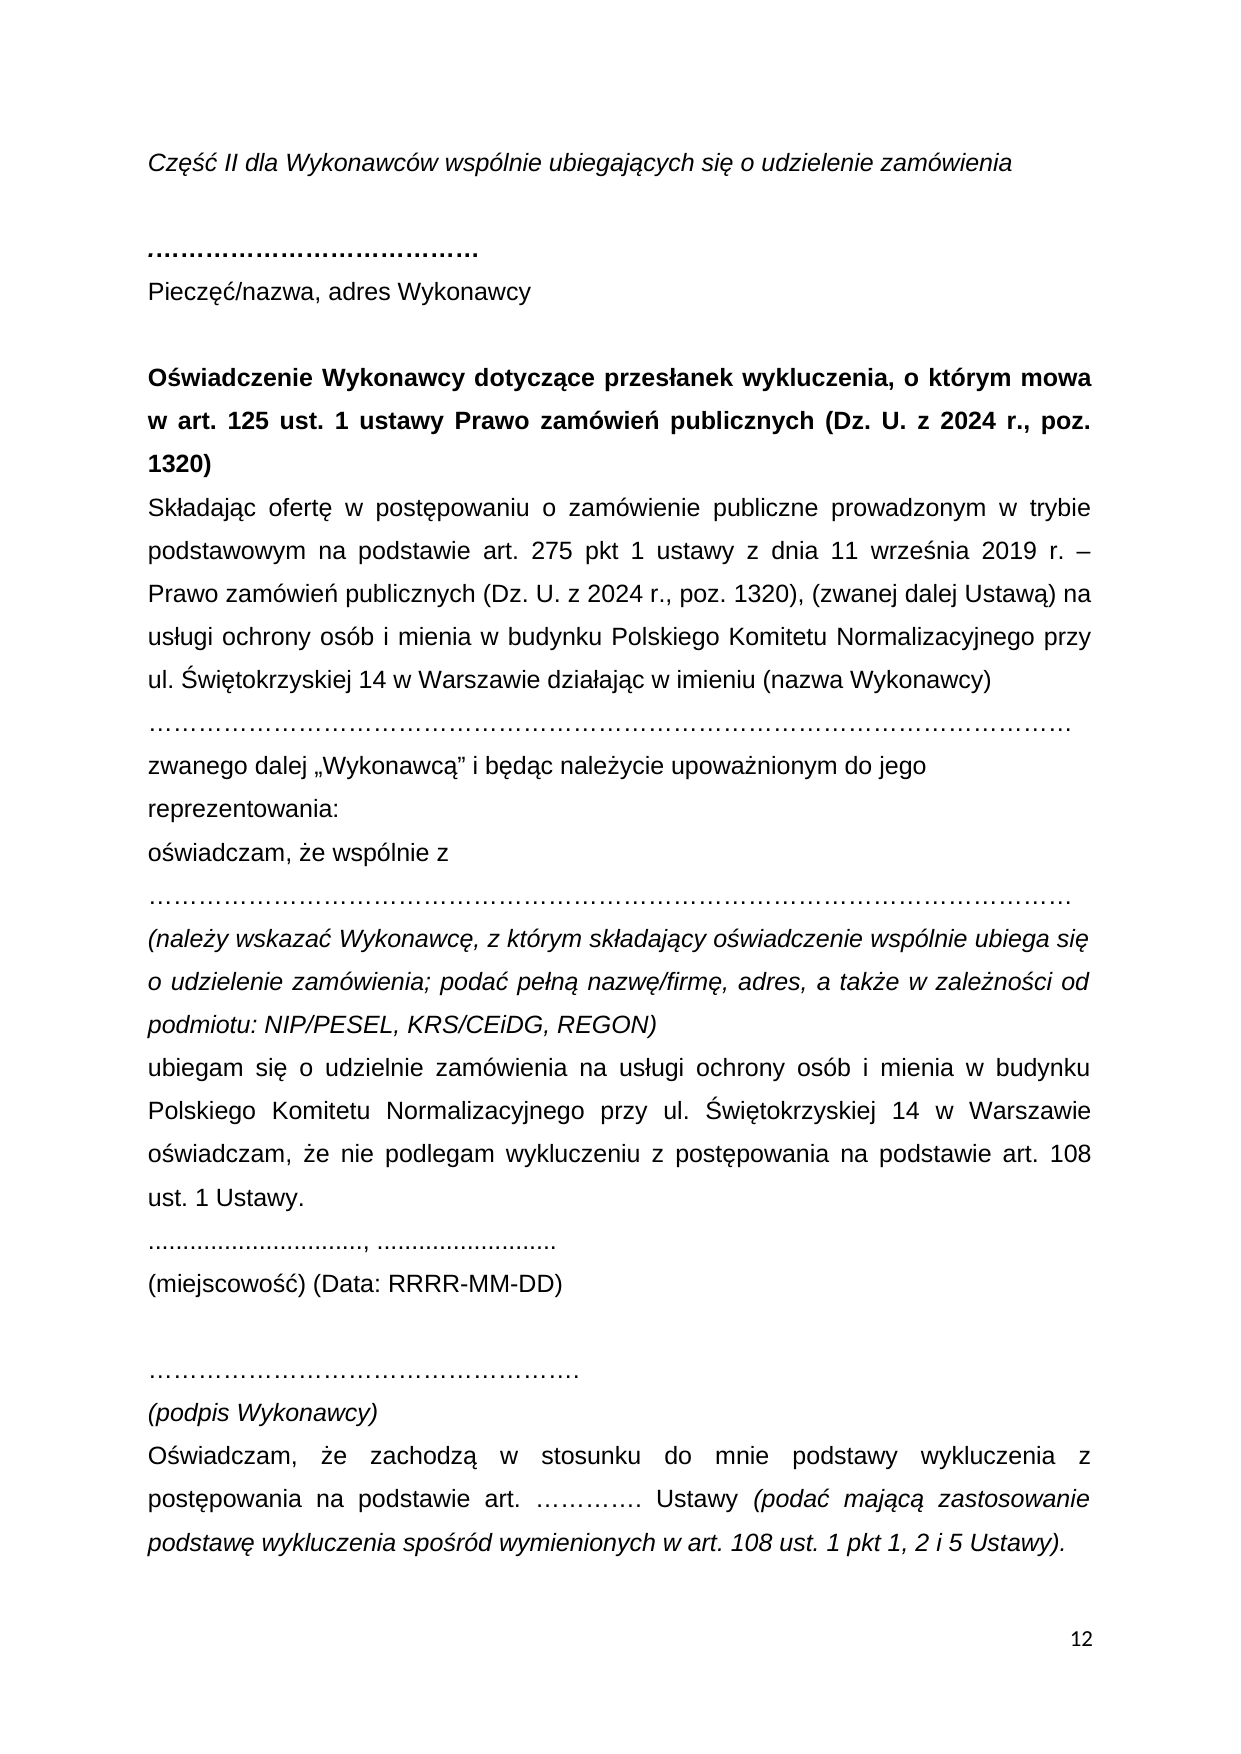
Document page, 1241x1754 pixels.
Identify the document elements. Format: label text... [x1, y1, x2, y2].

text oświadczam, że wspólnie z [148, 838, 1093, 866]
text Oświadczam, że zachodzą w stosunku do mnie podstawy wykluczenia z postępowania na podstawie art. …………. Ustawy (podać mającą zastosowanie podstawę wykluczenia spośród wymienionych w art. 108 ust. 1 pkt 1, 2 i 5 Ustawy). [148, 1441, 1093, 1556]
text (miejscowość) (Data: RRRR-MM-DD) [148, 1269, 1093, 1298]
text Pieczęć/nazwa, adres Wykonawcy [148, 277, 1093, 306]
text zwanego dalej „Wykonawcą” i będąc należycie upoważnionym do jego reprezentowania: [148, 751, 1093, 823]
text (podpis Wykonawcy) [148, 1398, 1093, 1427]
text ………………………………………………………………………………………………… [148, 881, 1093, 909]
text Część II dla Wykonawców wspólnie ubiegających się o udzielenie zamówienia [148, 148, 1093, 176]
text ubiegam się o udzielnie zamówienia na usługi ochrony osób i mienia w budynku Polskiego Komitetu Normalizacyjnego przy ul. Świętokrzyskiej 14 w Warszawie oświadczam, że nie podlegam wykluczeniu z postępowania na podstawie art. 108 ust. 1 Ustawy. [148, 1053, 1093, 1211]
text ……………………………………………. [148, 1355, 1093, 1384]
text Składając ofertę w postępowaniu o zamówienie publiczne prowadzonym w trybie podstawowym na podstawie art. 275 pkt 1 ustawy z dnia 11 września 2019 r. – Prawo zamówień publicznych (Dz. U. z 2024 r., poz. 1320), (zwanej dalej Ustawą) na usługi ochrony osób i mienia w budynku Polskiego Komitetu Normalizacyjnego przy ul. Świętokrzyskiej 14 w Warszawie działając w imieniu (nazwa Wykonawcy) [148, 493, 1093, 694]
text .………………………………… [148, 234, 1093, 263]
text Oświadczenie Wykonawcy dotyczące przesłanek wykluczenia, o którym mowa w art. 125 ust. 1 ustawy Prawo zamówień publicznych (Dz. U. z 2024 r., poz. 1320) [148, 363, 1093, 478]
text ………………………………………………………………………………………………… [148, 708, 1093, 737]
text ..............................., .......................... [148, 1226, 1093, 1254]
text (należy wskazać Wykonawcę, z którym składający oświadczenie wspólnie ubiega się o udzielenie zamówienia; podać pełną nazwę/firmę, adres, a także w zależności od podmiotu: NIP/PESEL, KRS/CEiDG, REGON) [148, 924, 1093, 1039]
